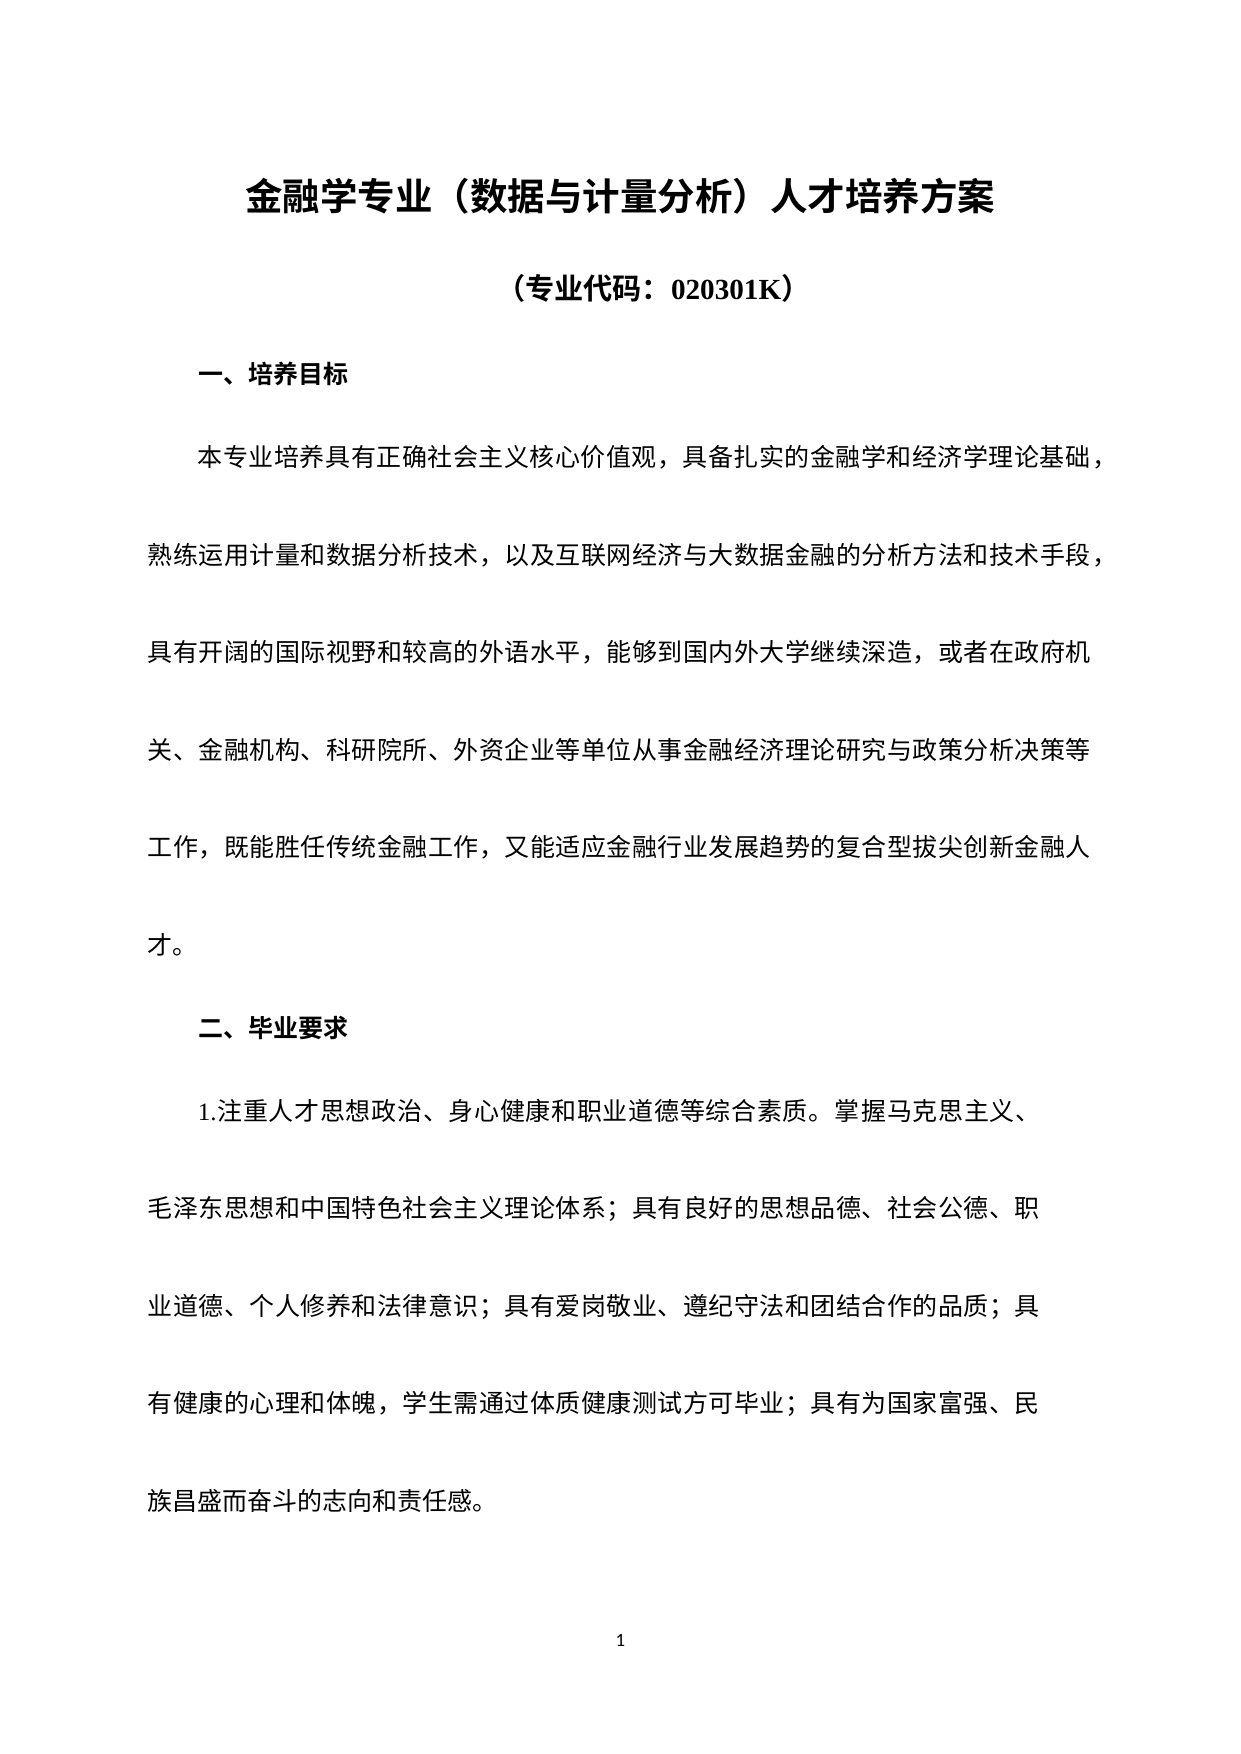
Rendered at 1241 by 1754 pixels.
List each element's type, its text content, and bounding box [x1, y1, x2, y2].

text 一、培养目标 [148, 340, 1092, 405]
text 1.注重人才思想政治、身心健康和职业道德等综合素质。掌握马克思主义、毛泽东思想和中国特色社会主义理论体系；具有良好的思想品德、社会公德、职业道德、个人修养和法律意识；具有爱岗敬业、遵纪守法和团结合作的品质；具有健康的心理和体魄，学生需通过体质健康测试方可毕业；具有为国家富强、民族昌盛而奋斗的志向和责任感。 [148, 1077, 1041, 1532]
text 金融学专业（数据与计量分析）人才培养方案 [148, 162, 1092, 227]
text （专业代码：020301K） [148, 254, 1092, 319]
text 二、毕业要求 [148, 994, 1092, 1059]
text 本专业培养具有正确社会主义核心价值观，具备扎实的金融学和经济学理论基础，熟练运用计量和数据分析技术，以及互联网经济与大数据金融的分析方法和技术手段，具有开阔的国际视野和较高的外语水平，能够到国内外大学继续深造，或者在政府机关、金融机构、科研院所、外资企业等单位从事金融经济理论研究与政策分析决策等工作，既能胜任传统金融工作，又能适应金融行业发展趋势的复合型拔尖创新金融人才。 [148, 423, 1092, 976]
